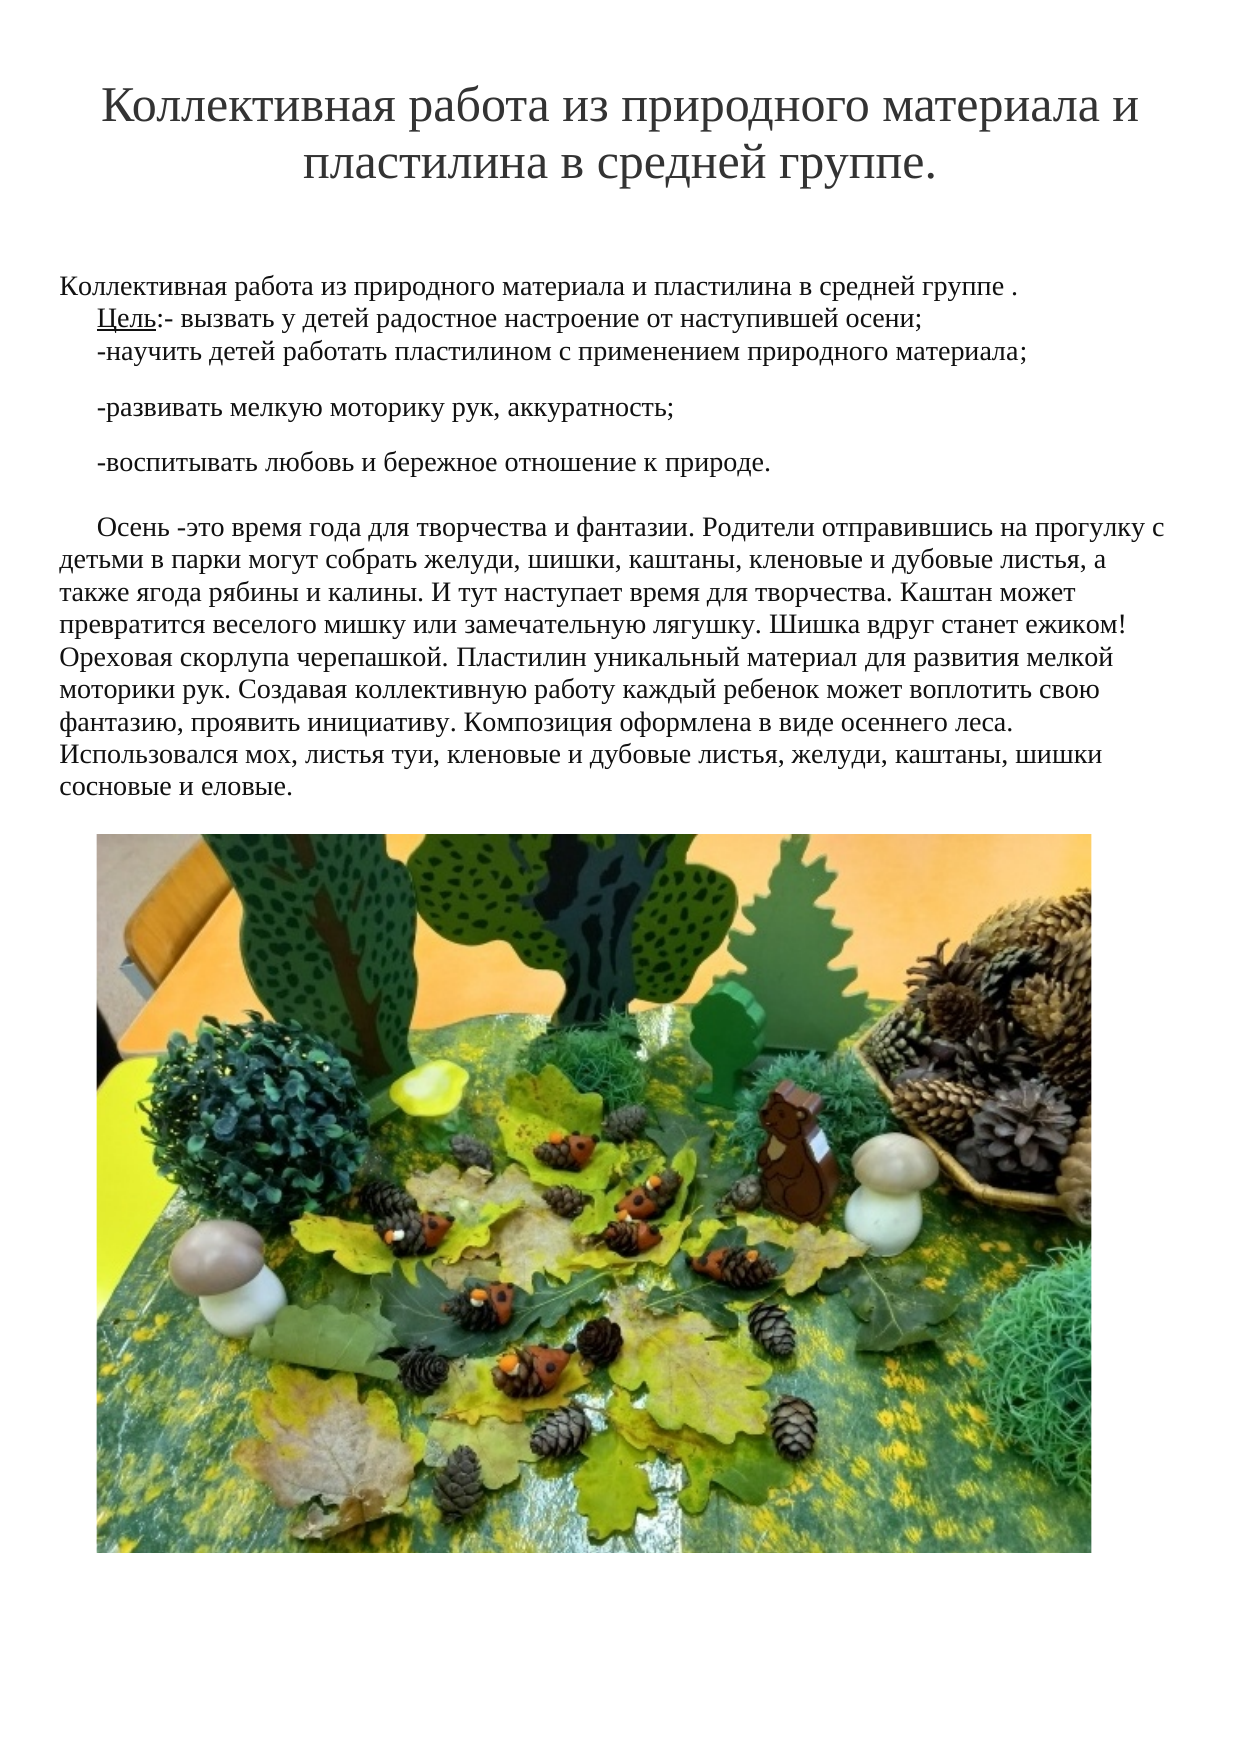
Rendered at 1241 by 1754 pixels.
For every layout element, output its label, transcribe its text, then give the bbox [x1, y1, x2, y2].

text -воспитывать любовь и бережное отношение к природе. [59, 445, 1181, 478]
picture [96, 834, 1092, 1553]
text -развивать мелкую моторику рук, аккуратность; [59, 389, 1181, 422]
text Цель:- вызвать у детей радостное настроение от наступившей осени; [59, 301, 1181, 334]
text Коллективная работа из природного материала и пластилина в средней группе . [59, 237, 1181, 301]
text -научить детей работать пластилином с применением природного материала; [59, 334, 1181, 366]
text Осень -это время года для творчества и фантазии. Родители отправившись на прогулку с детьми в парки могут собрать желуди, шишки, каштаны, кленовые и дубовые листья, а также ягода рябины и калины. И тут наступает время для творчества. Каштан может превратится веселого мишку или замечательную лягушку. Шишка вдруг станет ежиком! Ореховая скорлупа черепашкой. Пластилин уникальный материал для развития мелкой моторики рук. Создавая коллективную работу каждый ребенок может воплотить свою фантазию, проявить инициативу. Композиция оформлена в виде осеннего леса. Использовался мох, листья туи, кленовые и дубовые листья, желуди, каштаны, шишки сосновые и еловые. [59, 510, 1181, 802]
text Коллективная работа из природного материала и пластилина в средней группе. [59, 75, 1181, 190]
